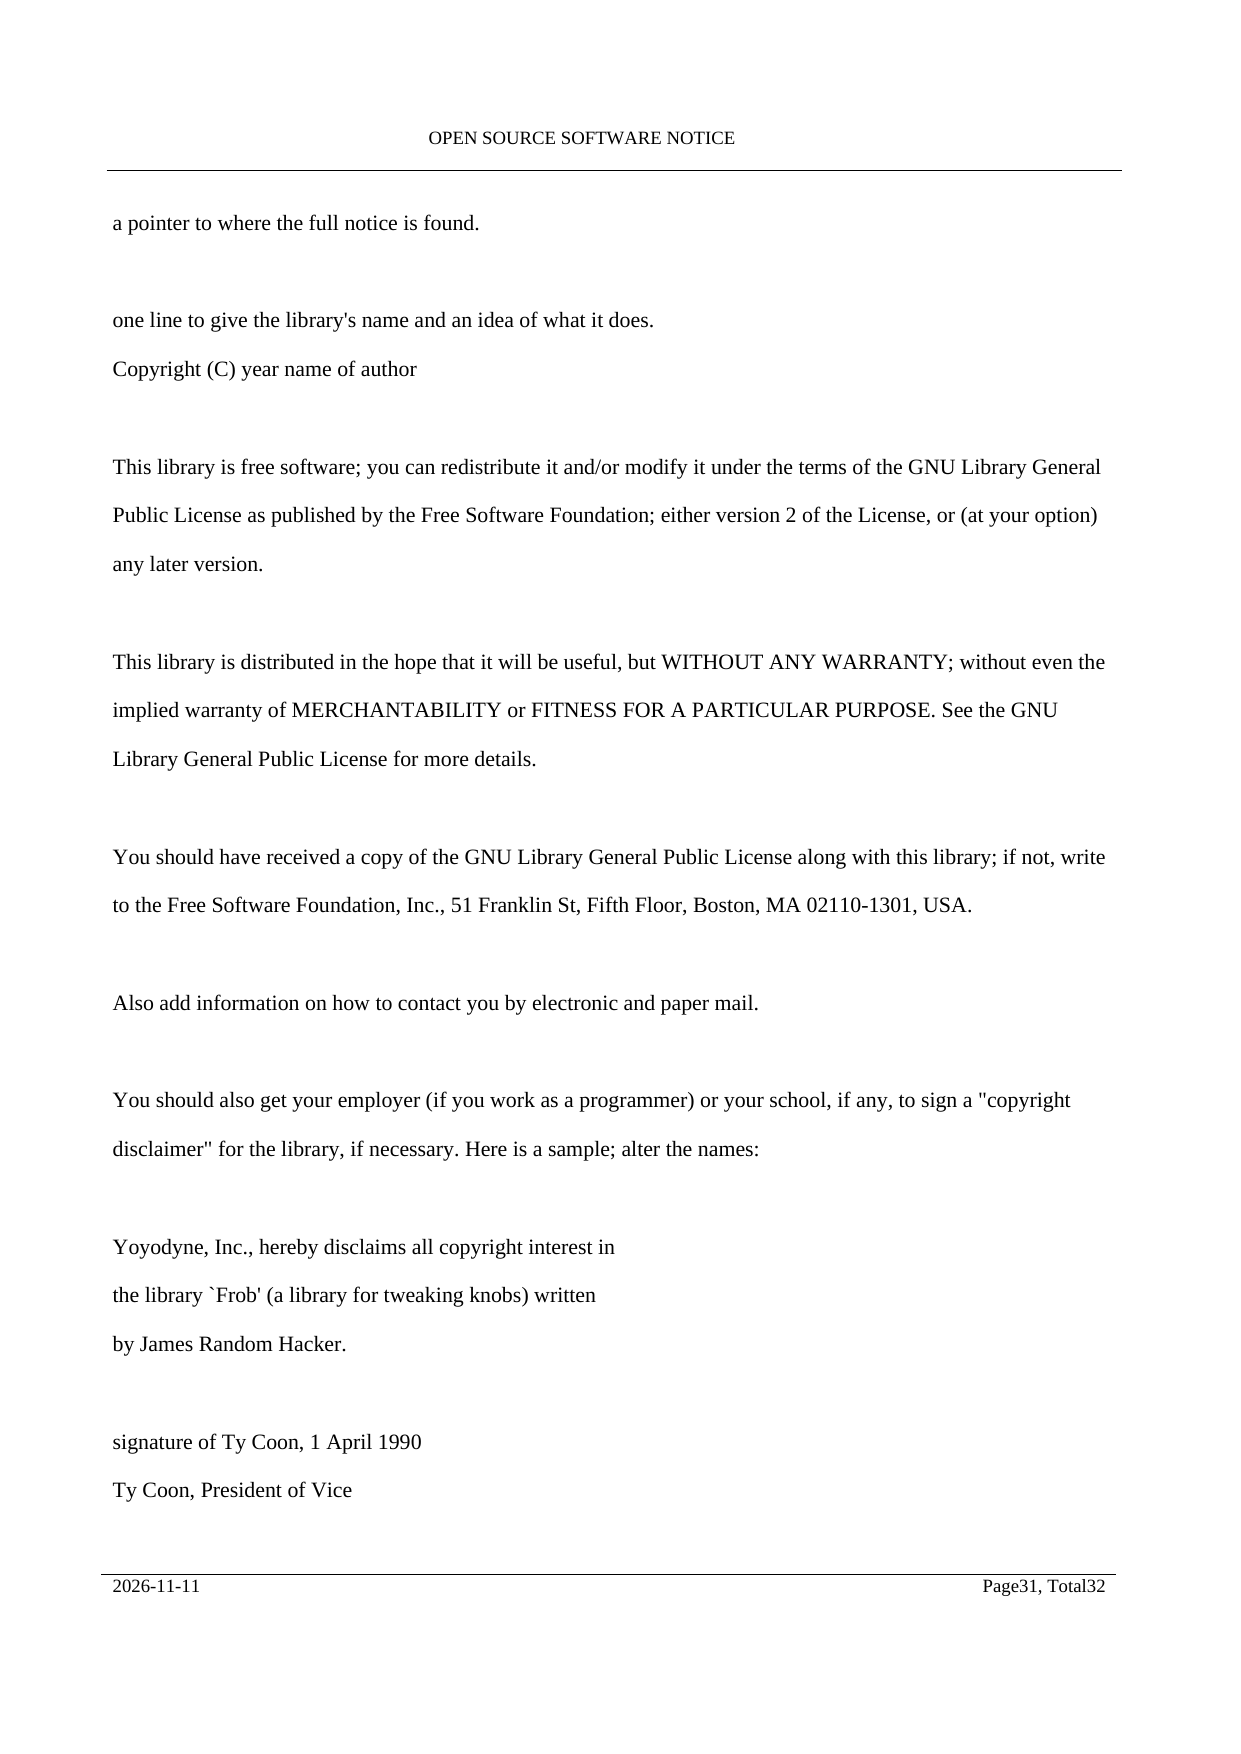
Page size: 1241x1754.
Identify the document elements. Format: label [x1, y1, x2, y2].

text [112, 206, 1128, 1506]
